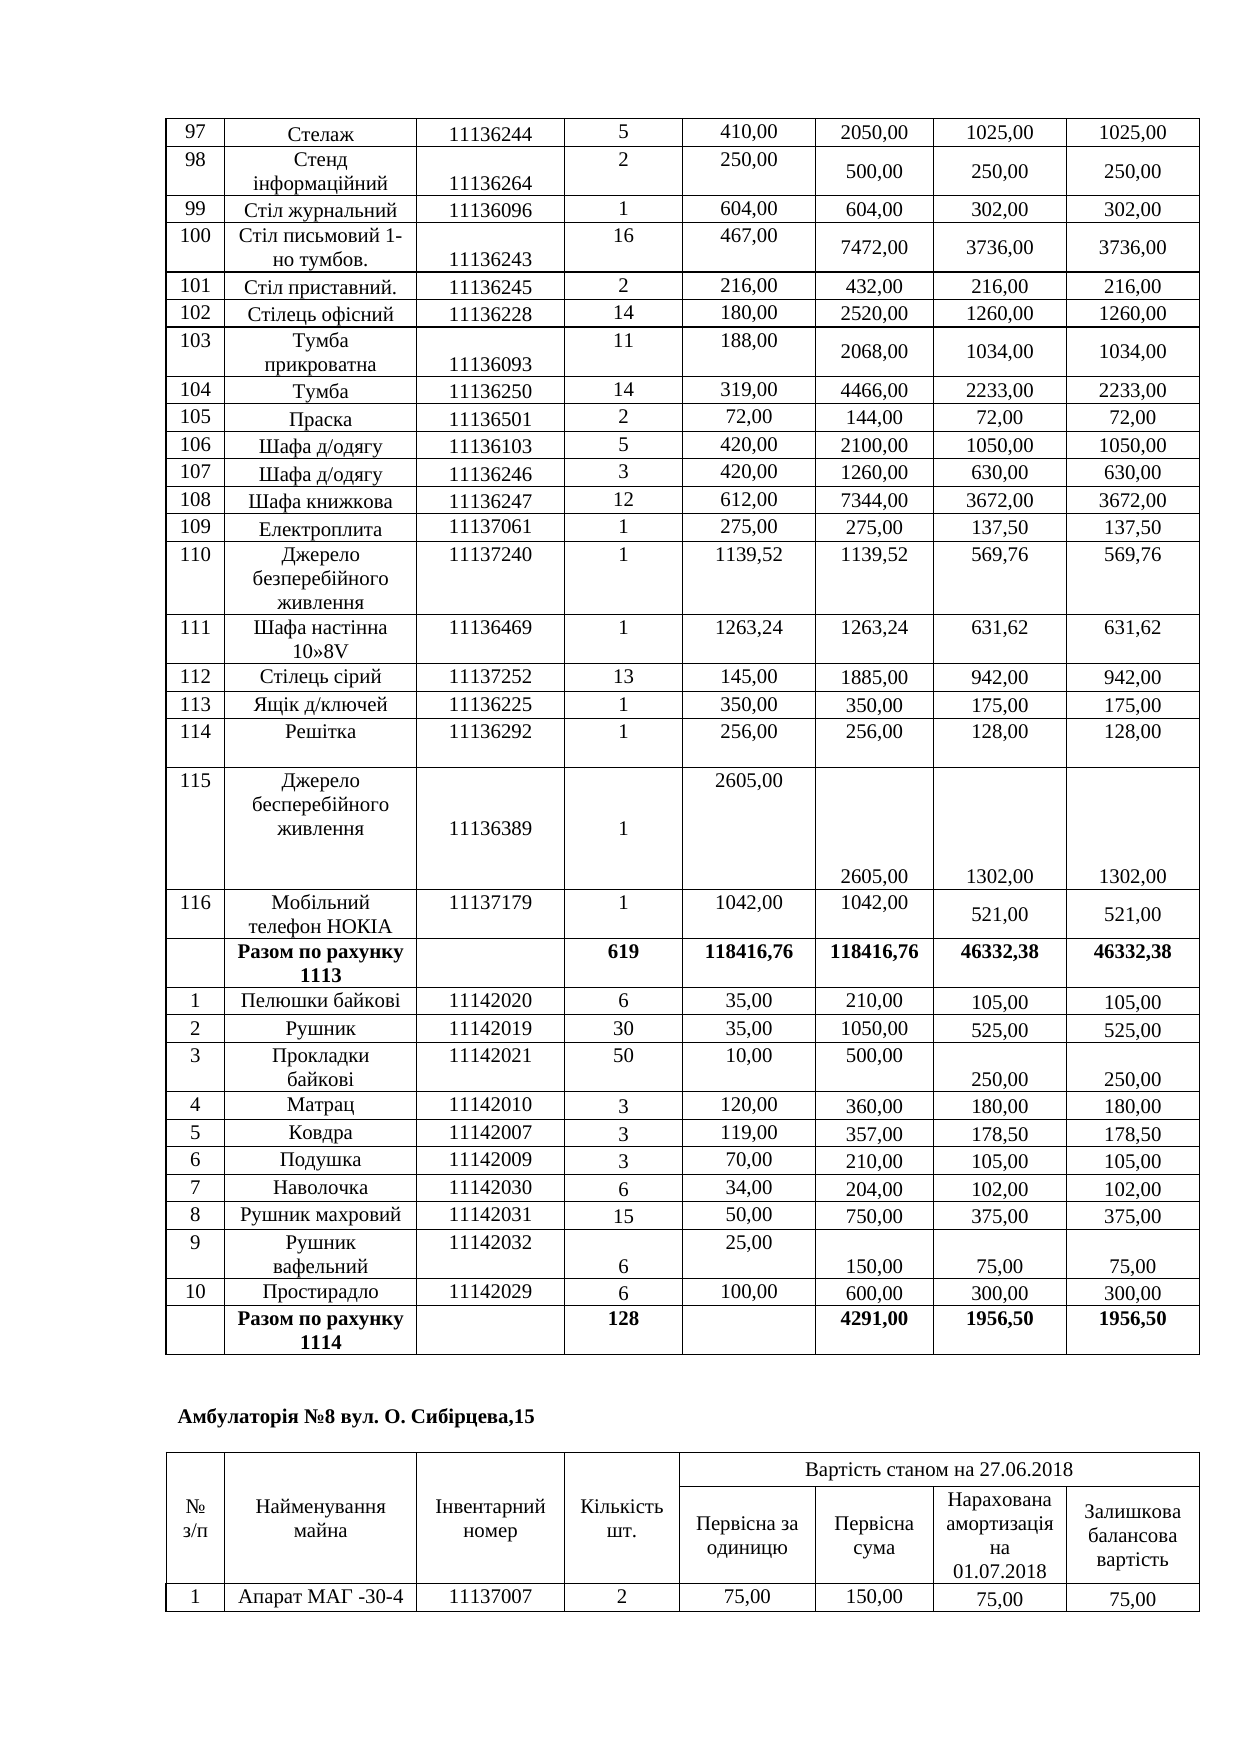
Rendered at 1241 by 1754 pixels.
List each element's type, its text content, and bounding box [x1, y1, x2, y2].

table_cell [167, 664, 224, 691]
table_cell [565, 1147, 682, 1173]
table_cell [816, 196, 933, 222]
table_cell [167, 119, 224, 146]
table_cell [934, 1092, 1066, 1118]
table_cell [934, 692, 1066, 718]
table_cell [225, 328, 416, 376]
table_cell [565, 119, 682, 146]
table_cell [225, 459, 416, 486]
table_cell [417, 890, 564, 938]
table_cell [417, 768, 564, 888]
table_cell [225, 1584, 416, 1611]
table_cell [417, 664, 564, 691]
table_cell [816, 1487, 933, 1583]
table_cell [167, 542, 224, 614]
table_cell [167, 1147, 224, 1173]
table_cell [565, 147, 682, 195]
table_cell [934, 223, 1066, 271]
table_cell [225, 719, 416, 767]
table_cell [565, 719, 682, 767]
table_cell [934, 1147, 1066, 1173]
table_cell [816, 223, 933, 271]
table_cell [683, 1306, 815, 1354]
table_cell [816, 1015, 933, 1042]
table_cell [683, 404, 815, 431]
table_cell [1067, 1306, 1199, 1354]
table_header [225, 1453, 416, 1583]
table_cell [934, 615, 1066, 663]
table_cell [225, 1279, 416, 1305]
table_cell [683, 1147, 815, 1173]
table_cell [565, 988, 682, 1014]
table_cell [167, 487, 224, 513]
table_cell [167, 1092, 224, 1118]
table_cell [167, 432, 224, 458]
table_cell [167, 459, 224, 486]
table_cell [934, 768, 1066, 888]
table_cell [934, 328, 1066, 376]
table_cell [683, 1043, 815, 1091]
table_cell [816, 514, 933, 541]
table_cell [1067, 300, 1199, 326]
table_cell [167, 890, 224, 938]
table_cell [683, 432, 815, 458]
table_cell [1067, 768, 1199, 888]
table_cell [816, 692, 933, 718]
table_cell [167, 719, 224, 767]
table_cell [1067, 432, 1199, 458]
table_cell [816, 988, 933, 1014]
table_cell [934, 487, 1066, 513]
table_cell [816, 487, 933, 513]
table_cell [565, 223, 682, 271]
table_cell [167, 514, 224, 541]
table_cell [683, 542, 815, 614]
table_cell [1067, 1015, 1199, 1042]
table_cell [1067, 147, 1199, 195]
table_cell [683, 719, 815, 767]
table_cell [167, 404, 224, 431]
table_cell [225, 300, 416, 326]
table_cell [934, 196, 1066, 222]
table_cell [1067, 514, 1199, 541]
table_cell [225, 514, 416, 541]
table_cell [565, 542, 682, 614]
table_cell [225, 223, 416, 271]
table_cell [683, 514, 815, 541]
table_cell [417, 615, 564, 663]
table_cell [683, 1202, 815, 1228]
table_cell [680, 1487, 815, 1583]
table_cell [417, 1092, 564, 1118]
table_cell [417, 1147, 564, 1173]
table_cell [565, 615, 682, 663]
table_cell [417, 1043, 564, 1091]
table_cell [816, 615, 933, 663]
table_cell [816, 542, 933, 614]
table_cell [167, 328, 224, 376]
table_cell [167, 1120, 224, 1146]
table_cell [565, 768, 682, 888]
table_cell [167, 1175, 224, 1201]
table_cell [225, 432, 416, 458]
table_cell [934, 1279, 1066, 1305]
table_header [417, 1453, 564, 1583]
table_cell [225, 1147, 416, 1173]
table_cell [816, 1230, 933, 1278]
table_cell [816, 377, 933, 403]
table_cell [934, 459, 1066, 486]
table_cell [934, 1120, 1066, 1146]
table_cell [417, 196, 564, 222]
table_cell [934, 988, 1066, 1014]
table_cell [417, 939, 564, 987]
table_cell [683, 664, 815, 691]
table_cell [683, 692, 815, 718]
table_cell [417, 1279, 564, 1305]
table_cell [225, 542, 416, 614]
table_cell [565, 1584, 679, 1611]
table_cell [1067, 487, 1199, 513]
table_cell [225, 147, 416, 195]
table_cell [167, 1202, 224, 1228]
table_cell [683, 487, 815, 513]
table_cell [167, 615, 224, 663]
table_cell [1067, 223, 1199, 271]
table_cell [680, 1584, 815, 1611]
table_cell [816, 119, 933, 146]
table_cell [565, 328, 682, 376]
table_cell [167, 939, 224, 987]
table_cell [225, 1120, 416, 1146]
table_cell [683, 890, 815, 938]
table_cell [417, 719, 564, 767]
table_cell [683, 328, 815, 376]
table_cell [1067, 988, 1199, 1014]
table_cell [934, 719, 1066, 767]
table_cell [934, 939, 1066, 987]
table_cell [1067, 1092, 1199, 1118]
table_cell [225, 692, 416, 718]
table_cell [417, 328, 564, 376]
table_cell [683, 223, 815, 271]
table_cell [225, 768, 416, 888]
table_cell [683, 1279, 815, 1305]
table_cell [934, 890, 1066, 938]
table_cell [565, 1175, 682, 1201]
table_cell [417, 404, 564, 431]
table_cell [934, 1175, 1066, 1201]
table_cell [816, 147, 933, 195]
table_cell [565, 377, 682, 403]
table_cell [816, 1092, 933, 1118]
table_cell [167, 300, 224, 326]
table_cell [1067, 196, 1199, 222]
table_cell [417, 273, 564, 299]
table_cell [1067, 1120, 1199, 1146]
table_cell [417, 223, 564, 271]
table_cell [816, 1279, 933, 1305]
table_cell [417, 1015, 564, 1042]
text Амбулаторія №8 вул. О. Сибірцева,15 [177, 1403, 1152, 1428]
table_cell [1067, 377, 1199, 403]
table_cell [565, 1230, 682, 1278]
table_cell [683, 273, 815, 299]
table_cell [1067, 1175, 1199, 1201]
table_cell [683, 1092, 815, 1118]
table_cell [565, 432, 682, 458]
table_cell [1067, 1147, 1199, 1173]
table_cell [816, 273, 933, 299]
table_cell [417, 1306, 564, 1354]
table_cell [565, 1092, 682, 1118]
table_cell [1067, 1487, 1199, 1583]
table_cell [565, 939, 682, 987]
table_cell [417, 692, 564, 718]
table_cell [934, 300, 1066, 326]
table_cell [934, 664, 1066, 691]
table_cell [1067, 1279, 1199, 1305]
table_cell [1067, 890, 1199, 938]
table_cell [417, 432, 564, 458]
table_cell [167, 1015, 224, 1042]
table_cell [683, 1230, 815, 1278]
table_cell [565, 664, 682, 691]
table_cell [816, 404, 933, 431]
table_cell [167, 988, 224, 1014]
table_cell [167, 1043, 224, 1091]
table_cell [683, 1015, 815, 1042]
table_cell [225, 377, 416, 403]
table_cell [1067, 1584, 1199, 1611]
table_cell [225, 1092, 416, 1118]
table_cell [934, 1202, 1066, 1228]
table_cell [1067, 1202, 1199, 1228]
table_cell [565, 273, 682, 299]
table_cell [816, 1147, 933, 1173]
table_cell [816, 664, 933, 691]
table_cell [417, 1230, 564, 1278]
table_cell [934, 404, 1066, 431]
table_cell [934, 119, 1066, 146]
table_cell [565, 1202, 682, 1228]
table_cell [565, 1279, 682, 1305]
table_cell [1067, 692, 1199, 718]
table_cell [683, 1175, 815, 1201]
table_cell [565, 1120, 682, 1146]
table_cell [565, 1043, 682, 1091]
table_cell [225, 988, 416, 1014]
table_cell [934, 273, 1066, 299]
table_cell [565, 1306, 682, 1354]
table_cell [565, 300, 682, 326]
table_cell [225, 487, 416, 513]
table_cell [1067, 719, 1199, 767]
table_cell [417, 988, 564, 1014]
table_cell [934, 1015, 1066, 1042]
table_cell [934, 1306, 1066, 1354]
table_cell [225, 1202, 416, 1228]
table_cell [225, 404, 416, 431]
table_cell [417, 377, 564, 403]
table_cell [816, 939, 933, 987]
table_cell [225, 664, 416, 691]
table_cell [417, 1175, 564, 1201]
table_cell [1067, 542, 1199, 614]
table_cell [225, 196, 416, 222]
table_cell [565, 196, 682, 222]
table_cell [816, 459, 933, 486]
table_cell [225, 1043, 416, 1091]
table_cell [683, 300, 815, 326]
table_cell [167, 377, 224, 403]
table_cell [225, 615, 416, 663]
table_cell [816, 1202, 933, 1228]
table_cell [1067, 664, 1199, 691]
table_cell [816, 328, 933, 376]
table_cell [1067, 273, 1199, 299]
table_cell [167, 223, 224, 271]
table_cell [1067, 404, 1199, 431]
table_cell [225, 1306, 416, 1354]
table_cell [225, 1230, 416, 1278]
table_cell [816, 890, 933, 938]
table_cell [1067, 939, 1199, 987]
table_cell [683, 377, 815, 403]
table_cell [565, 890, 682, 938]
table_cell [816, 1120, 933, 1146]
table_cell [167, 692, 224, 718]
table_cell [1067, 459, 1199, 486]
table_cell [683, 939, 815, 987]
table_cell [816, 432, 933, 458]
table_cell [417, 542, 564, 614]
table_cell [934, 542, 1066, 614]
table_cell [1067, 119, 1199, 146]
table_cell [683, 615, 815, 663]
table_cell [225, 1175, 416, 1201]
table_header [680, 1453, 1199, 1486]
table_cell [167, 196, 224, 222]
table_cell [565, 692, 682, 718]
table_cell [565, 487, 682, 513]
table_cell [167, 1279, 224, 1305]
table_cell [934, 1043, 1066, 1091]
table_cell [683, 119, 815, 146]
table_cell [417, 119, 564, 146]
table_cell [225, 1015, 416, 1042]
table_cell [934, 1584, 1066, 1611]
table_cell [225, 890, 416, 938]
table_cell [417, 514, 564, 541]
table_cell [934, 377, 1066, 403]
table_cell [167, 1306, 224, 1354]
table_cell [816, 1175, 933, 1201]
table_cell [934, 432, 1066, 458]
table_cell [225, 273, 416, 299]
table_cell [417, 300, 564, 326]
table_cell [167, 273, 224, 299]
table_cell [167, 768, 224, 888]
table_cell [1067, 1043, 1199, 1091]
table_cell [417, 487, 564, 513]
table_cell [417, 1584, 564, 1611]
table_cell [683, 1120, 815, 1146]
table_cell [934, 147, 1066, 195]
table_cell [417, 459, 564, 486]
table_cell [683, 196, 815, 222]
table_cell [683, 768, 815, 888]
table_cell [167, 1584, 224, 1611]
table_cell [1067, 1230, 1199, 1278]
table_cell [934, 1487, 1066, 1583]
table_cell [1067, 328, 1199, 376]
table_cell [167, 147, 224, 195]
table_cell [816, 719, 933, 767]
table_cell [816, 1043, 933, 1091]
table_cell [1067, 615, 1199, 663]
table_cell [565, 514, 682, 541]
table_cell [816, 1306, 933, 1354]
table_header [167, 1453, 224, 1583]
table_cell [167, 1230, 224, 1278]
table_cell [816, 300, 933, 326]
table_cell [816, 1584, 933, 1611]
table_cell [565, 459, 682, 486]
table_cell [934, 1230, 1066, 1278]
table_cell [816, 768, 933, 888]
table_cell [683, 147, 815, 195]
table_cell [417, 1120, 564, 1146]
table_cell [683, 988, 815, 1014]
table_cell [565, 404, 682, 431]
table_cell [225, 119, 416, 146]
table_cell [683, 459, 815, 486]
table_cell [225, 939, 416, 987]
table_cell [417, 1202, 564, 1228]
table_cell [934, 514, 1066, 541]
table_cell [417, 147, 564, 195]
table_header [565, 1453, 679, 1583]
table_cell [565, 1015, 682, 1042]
